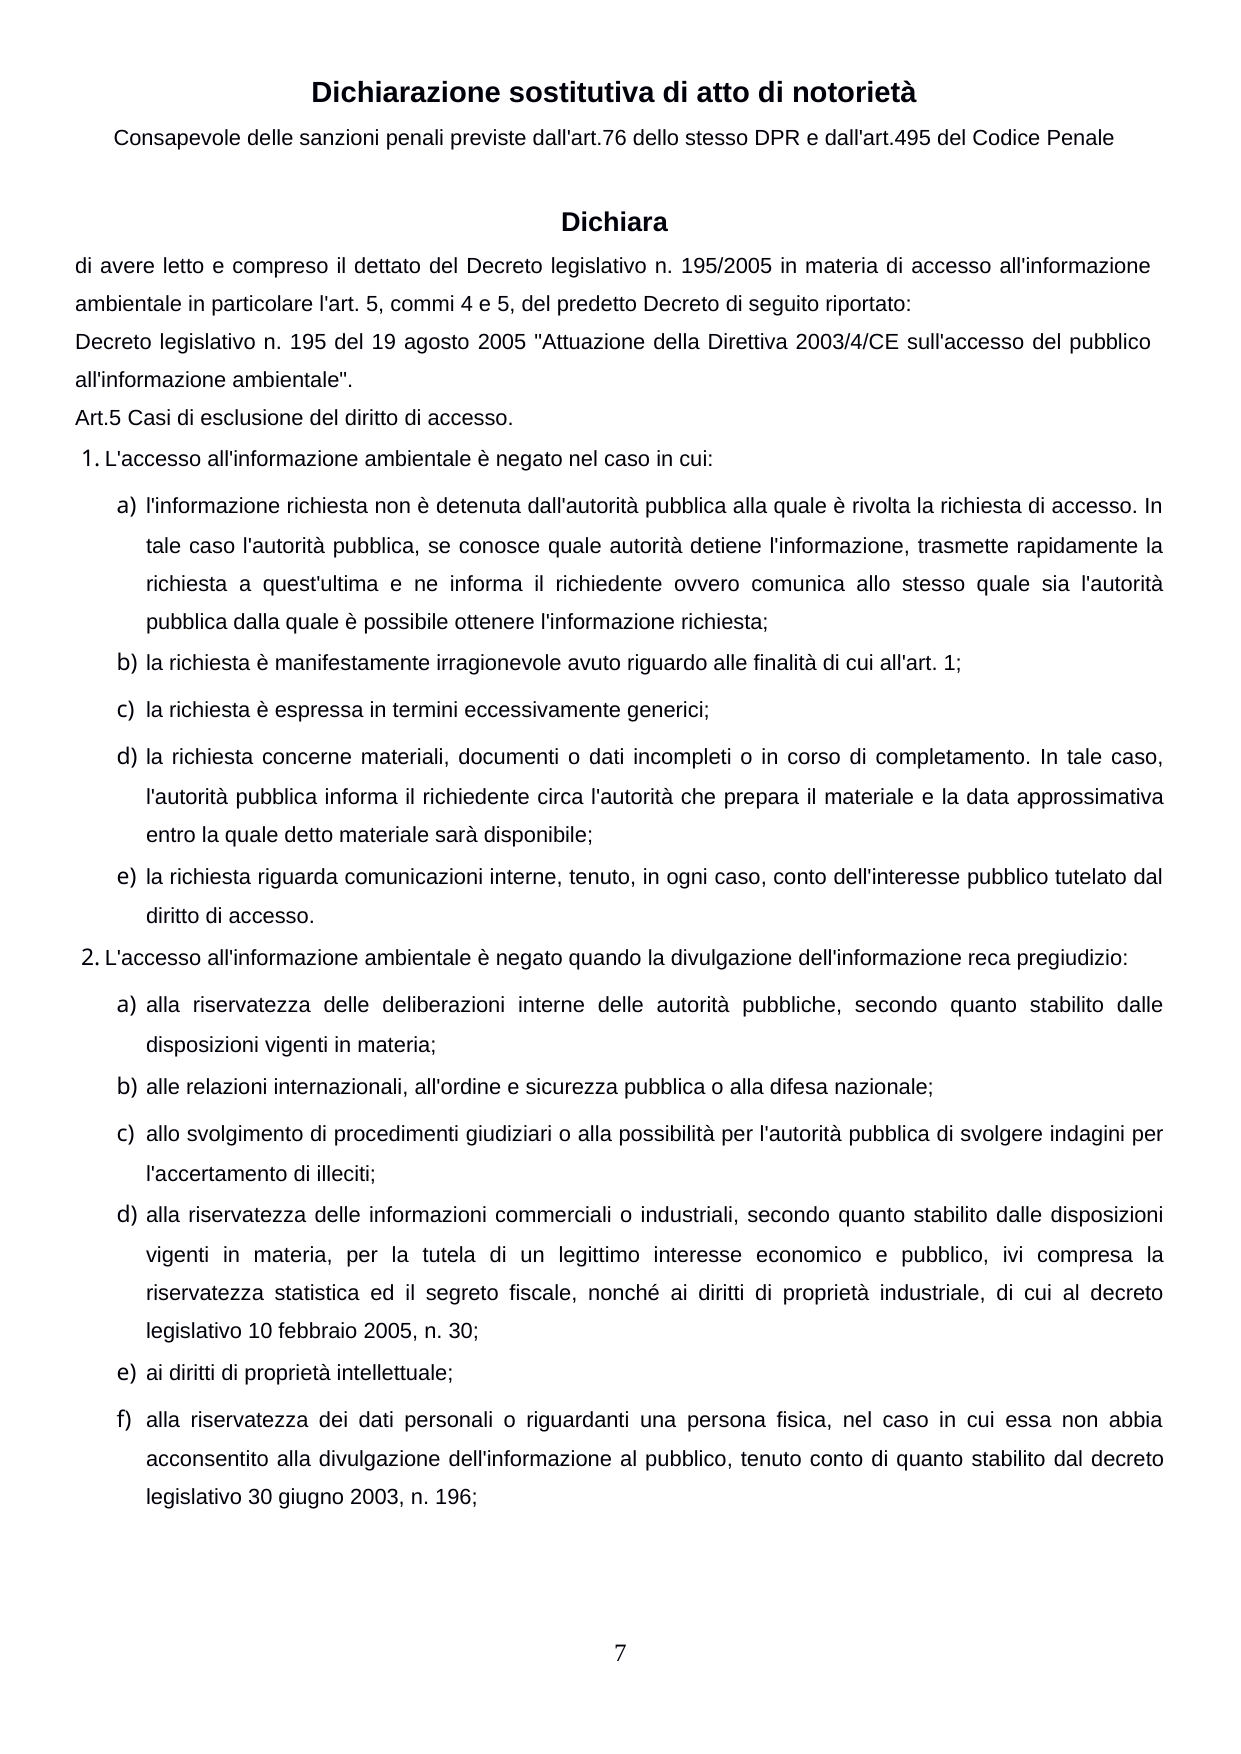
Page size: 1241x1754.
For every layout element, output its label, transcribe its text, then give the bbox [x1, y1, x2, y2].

text Decreto legislativo n. 195 del 19 agosto 2005 "Attuazione della Direttiva 2003/4/CE sull'accesso del pubblico all'informazione ambientale". [75, 329, 1153, 392]
list allo svolgimento di procedimenti giudiziari o alla possibilità per l'autorità pubblica di svolgere indagini per l'accertamento di illeciti; [116, 1117, 1165, 1186]
list la richiesta concerne materiali, documenti o dati incompleti o in corso di completamento. In tale caso, l'autorità pubblica informa il richiedente circa l'autorità che prepara il materiale e la data approssimativa entro la quale detto materiale sarà disponibile; [116, 740, 1165, 847]
list la richiesta è manifestamente irragionevole avuto riguardo alle finalità di cui all'art. 1; [116, 646, 1165, 678]
list la richiesta riguarda comunicazioni interne, tenuto, in ogni caso, conto dell'interesse pubblico tutelato dal diritto di accesso. [116, 859, 1165, 929]
text Art.5 Casi di esclusione del diritto di accesso. [75, 404, 1153, 429]
text Dichiarazione sostitutiva di atto di notorietà [75, 75, 1153, 108]
list ai diritti di proprietà intellettuale; [116, 1356, 1165, 1387]
list alle relazioni internazionali, all'ordine e sicurezza pubblica o alla difesa nazionale; [116, 1070, 1165, 1101]
list L'accesso all'informazione ambientale è negato quando la divulgazione dell'informazione reca pregiudizio: [81, 941, 1165, 972]
list la richiesta è espressa in termini eccessivamente generici; [116, 693, 1165, 724]
list L'accesso all'informazione ambientale è negato nel caso in cui: [81, 442, 1165, 473]
text Consapevole delle sanzioni penali previste dall'art.76 dello stesso DPR e dall'art.495 del Codice Penale [75, 125, 1153, 151]
list l'informazione richiesta non è detenuta dall'autorità pubblica alla quale è rivolta la richiesta di accesso. In tale caso l'autorità pubblica, se conosce quale autorità detiene l'informazione, trasmette rapidamente la richiesta a quest'ultima e ne informa il richiedente ovvero comunica allo stesso quale sia l'autorità pubblica dalla quale è possibile ottenere l'informazione richiesta; [116, 489, 1165, 634]
text Dichiara [75, 206, 1153, 237]
list alla riservatezza delle deliberazioni interne delle autorità pubbliche, secondo quanto stabilito dalle disposizioni vigenti in materia; [116, 988, 1165, 1057]
text di avere letto e compreso il dettato del Decreto legislativo n. 195/2005 in materia di accesso all'informazione ambientale in particolare l'art. 5, commi 4 e 5, del predetto Decreto di seguito riportato: [75, 253, 1153, 316]
list alla riservatezza delle informazioni commerciali o industriali, secondo quanto stabilito dalle disposizioni vigenti in materia, per la tutela di un legittimo interesse economico e pubblico, ivi compresa la riservatezza statistica ed il segreto fiscale, nonché ai diritti di proprietà industriale, di cui al decreto legislativo 10 febbraio 2005, n. 30; [116, 1198, 1165, 1343]
list alla riservatezza dei dati personali o riguardanti una persona fisica, nel caso in cui essa non abbia acconsentito alla divulgazione dell'informazione al pubblico, tenuto conto di quanto stabilito dal decreto legislativo 30 giugno 2003, n. 196; [116, 1402, 1165, 1509]
